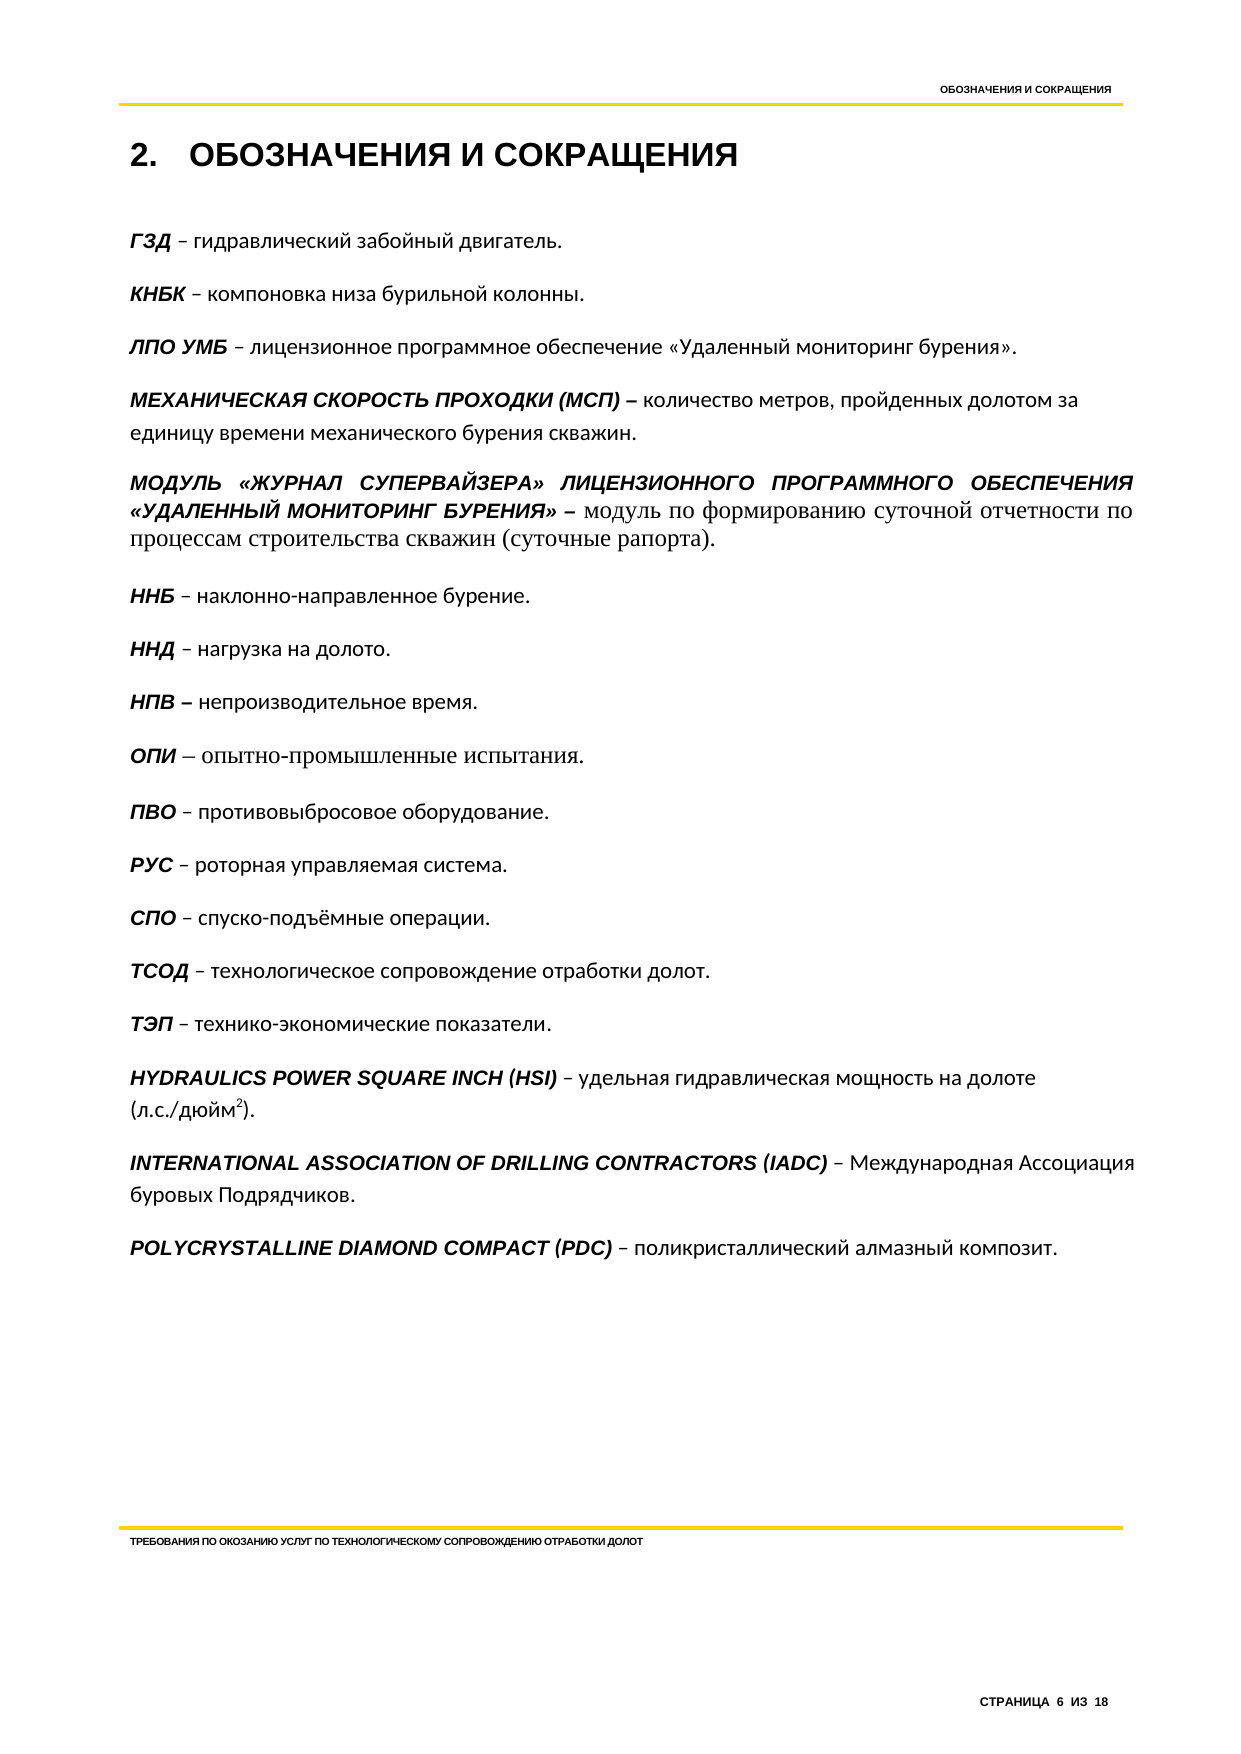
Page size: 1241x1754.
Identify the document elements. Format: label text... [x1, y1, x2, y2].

text пво – противовыбросовое оборудование. [130, 797, 1134, 826]
list ОБОЗНАЧЕНИЯ И СОКРАЩЕНИЯ [130, 135, 1134, 173]
text МЕХАНИЧЕСКАЯ СКОРОСТЬ ПРОХОДКИ (МСП) – количество метров, пройденных долотом за единицу времени механического бурения скважин. [130, 386, 1134, 446]
text HYDRAULICS POWER SQUARE INCH (HSI) – удельная гидравлическая мощность на долоте (л.с./дюйм2). [130, 1063, 1134, 1123]
text ГЗД – гидравлический забойный двигатель. [130, 226, 1140, 254]
text РУС – роторная управляемая система. [130, 851, 1134, 878]
text ТЭП – технико-экономические показатели. [130, 1009, 1134, 1038]
text ЛПО УМБ – лицензионное программное обеспечение «Удаленный мониторинг бурения». [130, 332, 1134, 361]
text ОПИ – опытно-промышленные испытания. [130, 740, 1134, 769]
text кнбк – компоновка низа бурильной колонны. [130, 279, 1134, 307]
text POLYCRYSTALLINE DIAMOND COMPACT (PDC) – поликристаллический алмазный композит. [130, 1233, 1134, 1261]
text МОДУЛЬ «ЖУРНАЛ СУПЕРВАЙЗЕРА» ЛИЦЕНЗИОННОГО ПРОГРАММНОГО ОБЕСПЕЧЕНИЯ «УДАЛЕННЫЙ МОНИТОРИНГ БУРЕНИЯ» – модуль по формированию суточной отчетности по процессам строительства скважин (суточные рапорта). [130, 471, 1134, 552]
text ТСОД – технологическое сопровождение отработки долот. [130, 957, 1134, 984]
text СПО – спуско-подъёмные операции. [130, 903, 1134, 932]
text НПВ – непроизводительное время. [130, 687, 1134, 715]
text INTERNATIONAL ASSOCIATION OF DRILLING CONTRACTORS (IADC) – Международная Ассоциация буровых Подрядчиков. [130, 1148, 1140, 1208]
text ННД – нагрузка на долото. [130, 634, 1134, 662]
text ННБ – наклонно-направленное бурение. [130, 581, 1140, 609]
